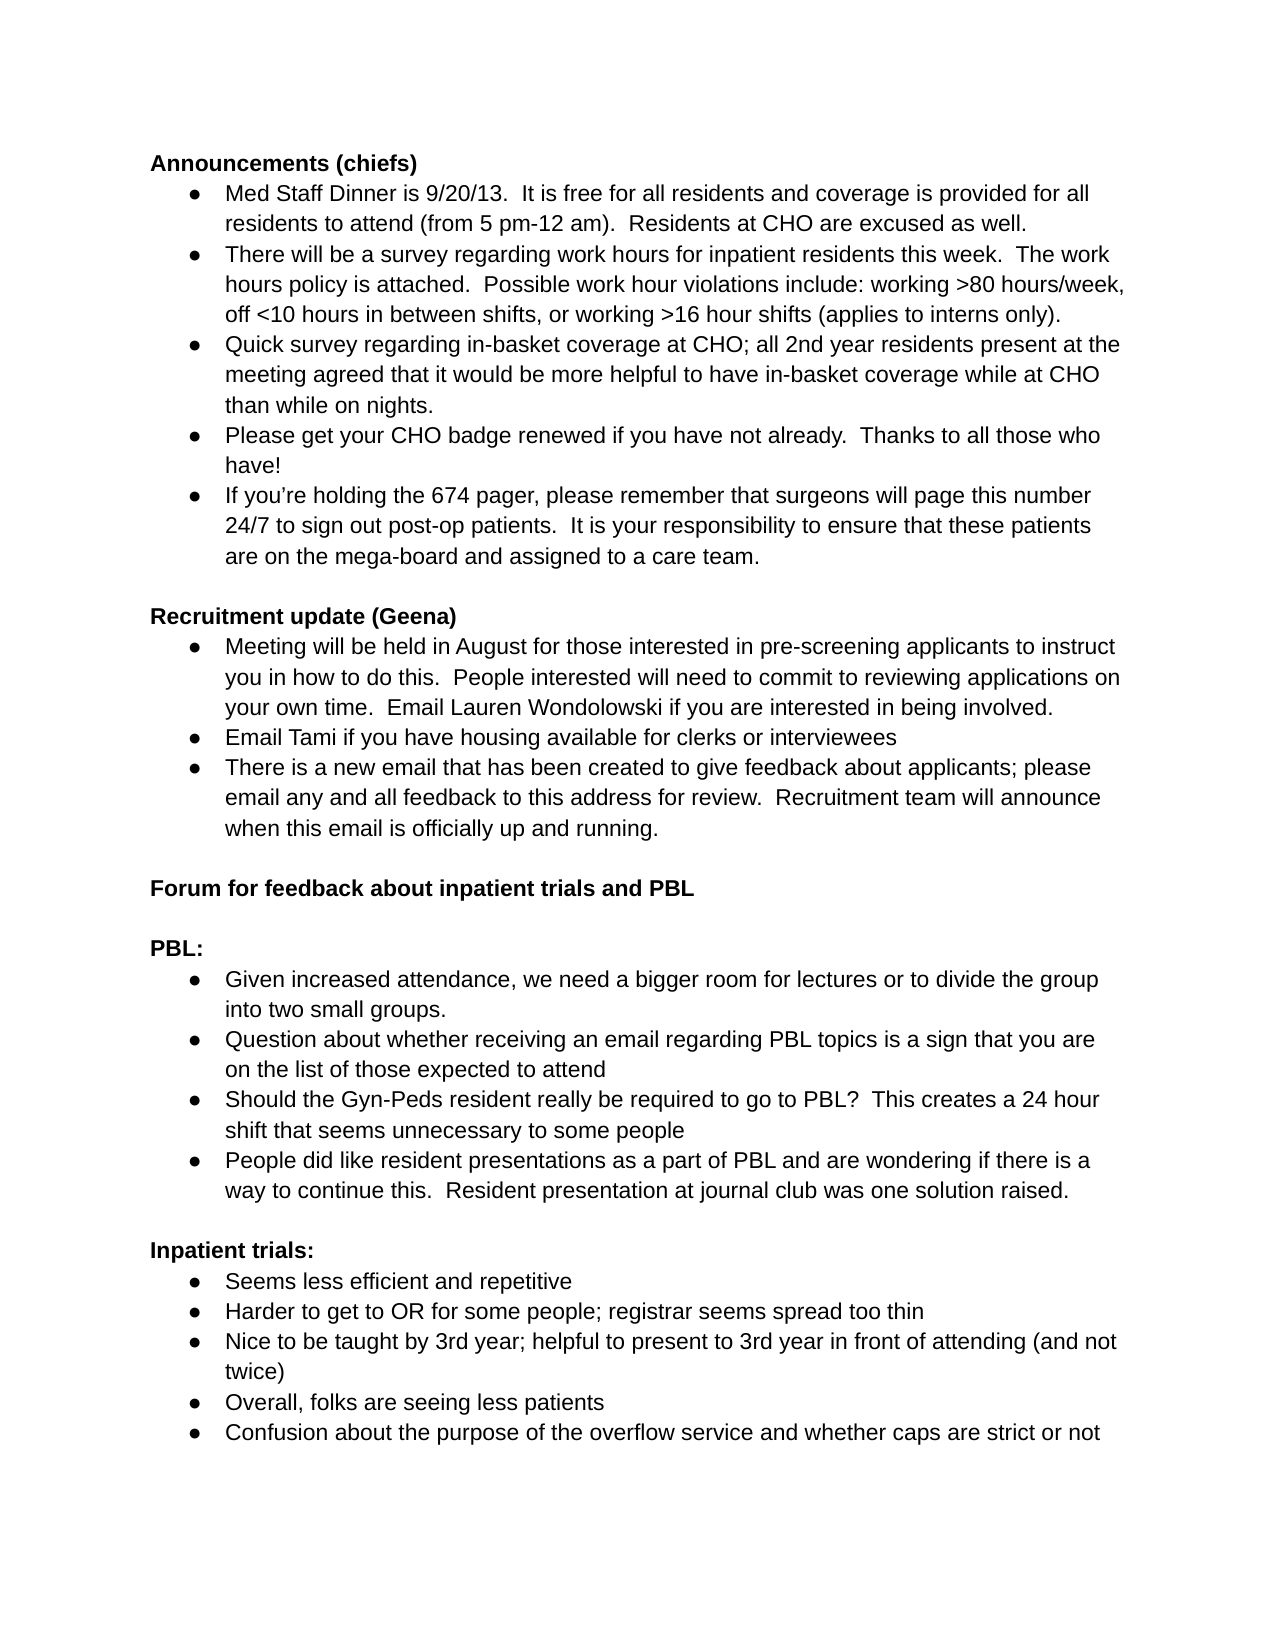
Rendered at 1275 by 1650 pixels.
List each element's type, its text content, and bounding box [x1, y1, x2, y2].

list There is a new email that has been created to give feedback about applicants; please email any and all feedback to this address for review. Recruitment team will announce when this email is officially up and running. [188, 754, 1125, 841]
list Quick survey regarding in-basket coverage at CHO; all 2nd year residents present at the meeting agreed that it would be more helpful to have in-basket coverage while at CHO than while on nights. [188, 331, 1125, 418]
text Inpatient trials: [150, 1237, 1125, 1264]
list Given increased attendance, we need a bigger room for lectures or to divide the group into two small groups. [188, 966, 1125, 1022]
list Overall, folks are seeing less patients [188, 1388, 1125, 1415]
list Harder to get to OR for some people; registrar seems spread too thin [188, 1298, 1125, 1324]
list Seems less efficient and repetitive [188, 1268, 1125, 1294]
text Announcements (chiefs) [150, 150, 1125, 176]
list Nice to be taught by 3rd year; helpful to present to 3rd year in front of attending (and not twice) [188, 1328, 1125, 1385]
list Meeting will be held in August for those interested in pre-screening applicants to instruct you in how to do this. People interested will need to commit to reviewing applications on your own time. Email Lauren Wondolowski if you are interested in being involved. [188, 633, 1125, 720]
list There will be a survey regarding work hours for inpatient residents this week. The work hours policy is attached. Possible work hour violations include: working >80 hours/week, off <10 hours in between shifts, or working >16 hour shifts (applies to interns only). [188, 241, 1125, 327]
list Question about whether receiving an email regarding PBL topics is a sign that you are on the list of those expected to attend [188, 1026, 1125, 1083]
text Recruitment update (Geena) [150, 603, 1125, 629]
list If you’re holding the 674 pager, please remember that surgeons will page this number 24/7 to sign out post-op patients. It is your responsibility to ensure that these patients are on the mega-board and assigned to a care team. [188, 482, 1125, 569]
list Should the Gyn-Peds resident really be required to go to PBL? This creates a 24 hour shift that seems unnecessary to some people [188, 1086, 1125, 1143]
list Med Staff Dinner is 9/20/13. It is free for all residents and coverage is provided for all residents to attend (from 5 pm-12 am). Residents at CHO are excused as well. [188, 180, 1125, 237]
list Confusion about the purpose of the overflow service and whether caps are strict or not [188, 1419, 1125, 1445]
text PBL: [150, 935, 1125, 962]
list Please get your CHO badge renewed if you have not already. Thanks to all those who have! [188, 422, 1125, 478]
list Email Tami if you have housing available for clerks or interviewees [188, 724, 1125, 750]
list People did like resident presentations as a part of PBL and are wondering if there is a way to continue this. Resident presentation at journal club was one solution raised. [188, 1147, 1125, 1203]
text Forum for feedback about inpatient trials and PBL [150, 875, 1125, 901]
